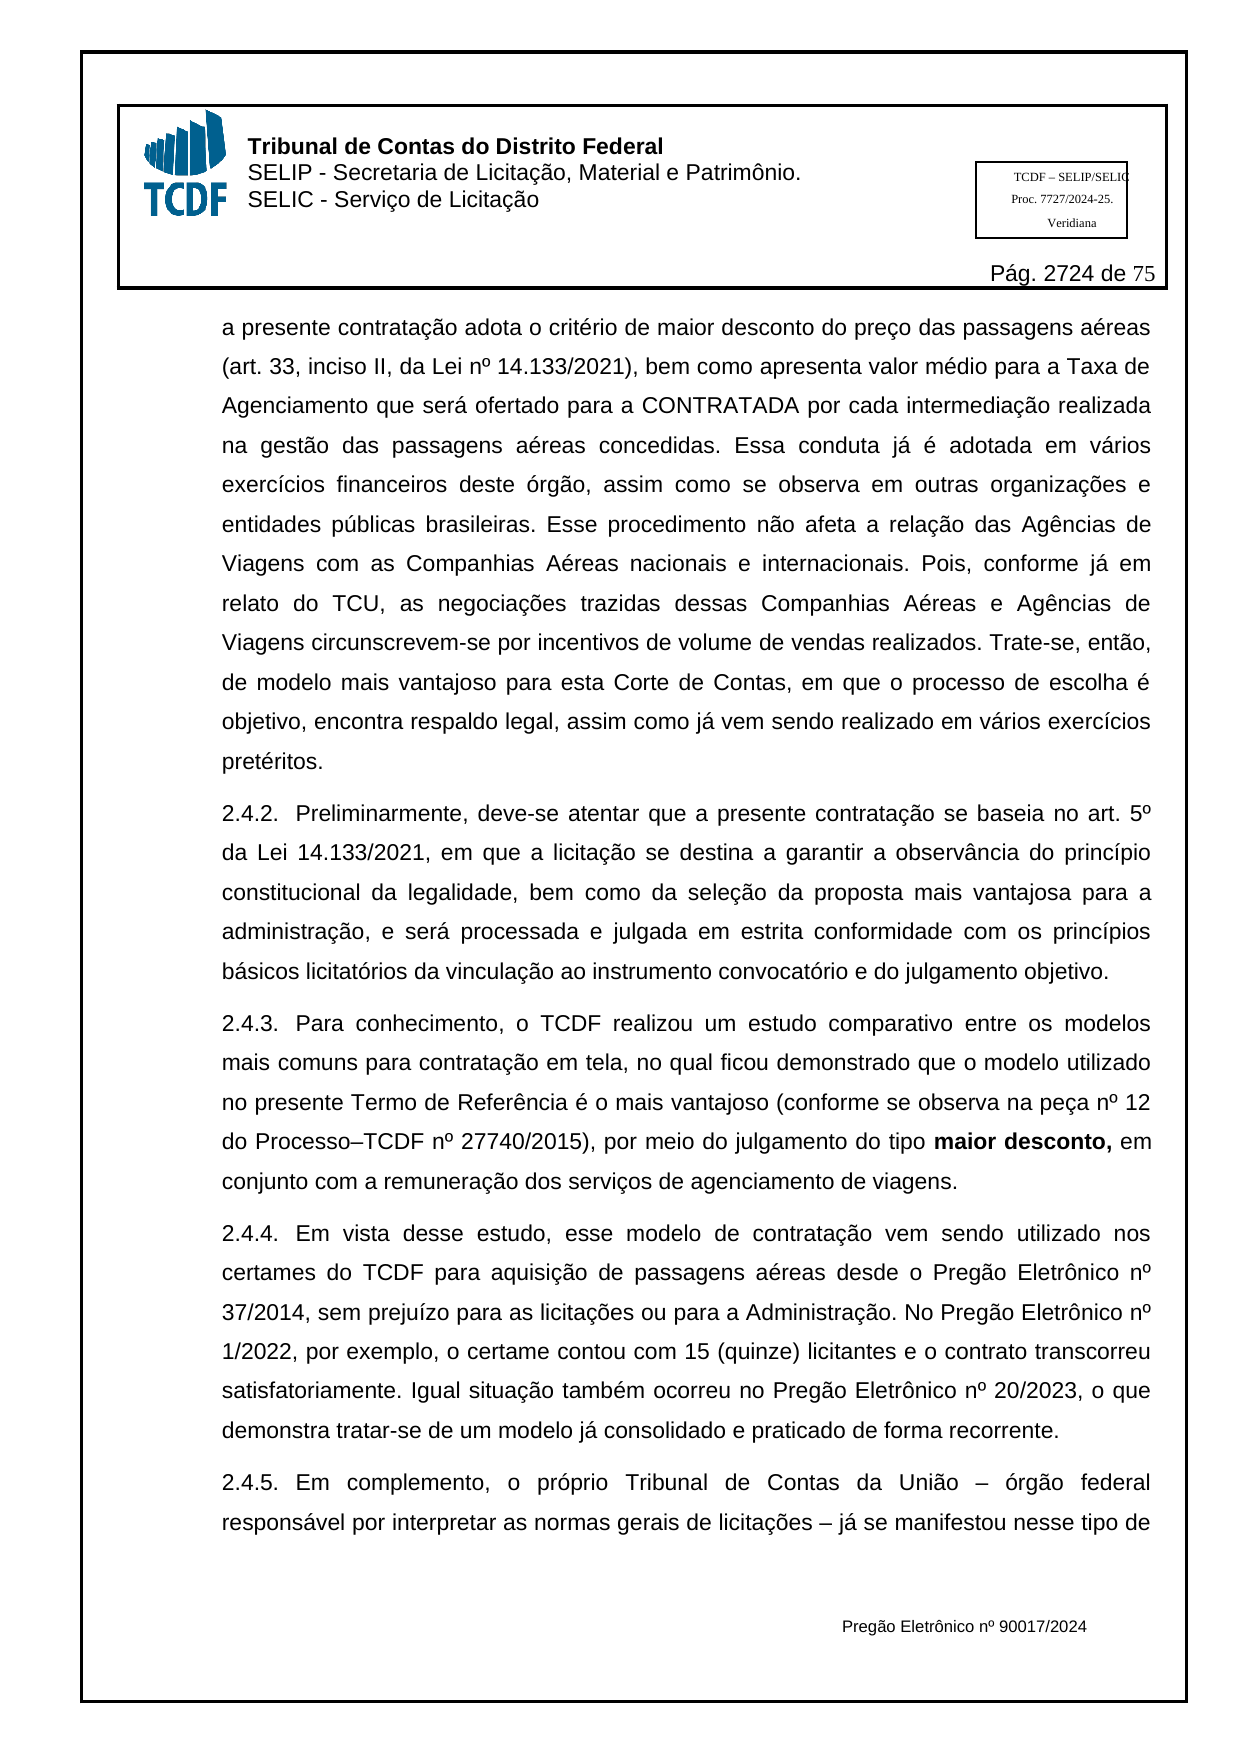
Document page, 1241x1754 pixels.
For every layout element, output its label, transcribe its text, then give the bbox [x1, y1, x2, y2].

list Para conhecimento, o TCDF realizou um estudo comparativo entre os modelos mais comuns para contratação em tela, no qual ficou demonstrado que o modelo utilizado no presente Termo de Referência é o mais vantajoso (conforme se observa na peça nº 12 do Processo–TCDF nº 27740/2015), por meio do julgamento do tipo maior desconto, em conjunto com a remuneração dos serviços de agenciamento de viagens. [222, 1010, 1152, 1194]
list Preliminarmente, deve-se atentar que a presente contratação se baseia no art. 5º da Lei 14.133/2021, em que a licitação se destina a garantir a observância do princípio constitucional da legalidade, bem como da seleção da proposta mais vantajosa para a administração, e será processada e julgada em estrita conformidade com os princípios básicos licitatórios da vinculação ao instrumento convocatório e do julgamento objetivo. [222, 800, 1152, 984]
list Em vista desse estudo, esse modelo de contratação vem sendo utilizado nos certames do TCDF para aquisição de passagens aéreas desde o Pregão Eletrônico nº 37/2014, sem prejuízo para as licitações ou para a Administração. No Pregão Eletrônico nº 1/2022, por exemplo, o certame contou com 15 (quinze) licitantes e o contrato transcorreu satisfatoriamente. Igual situação também ocorreu no Pregão Eletrônico nº 20/2023, o que demonstra tratar-se de um modelo já consolidado e praticado de forma recorrente. [222, 1219, 1152, 1443]
picture [129, 107, 241, 218]
